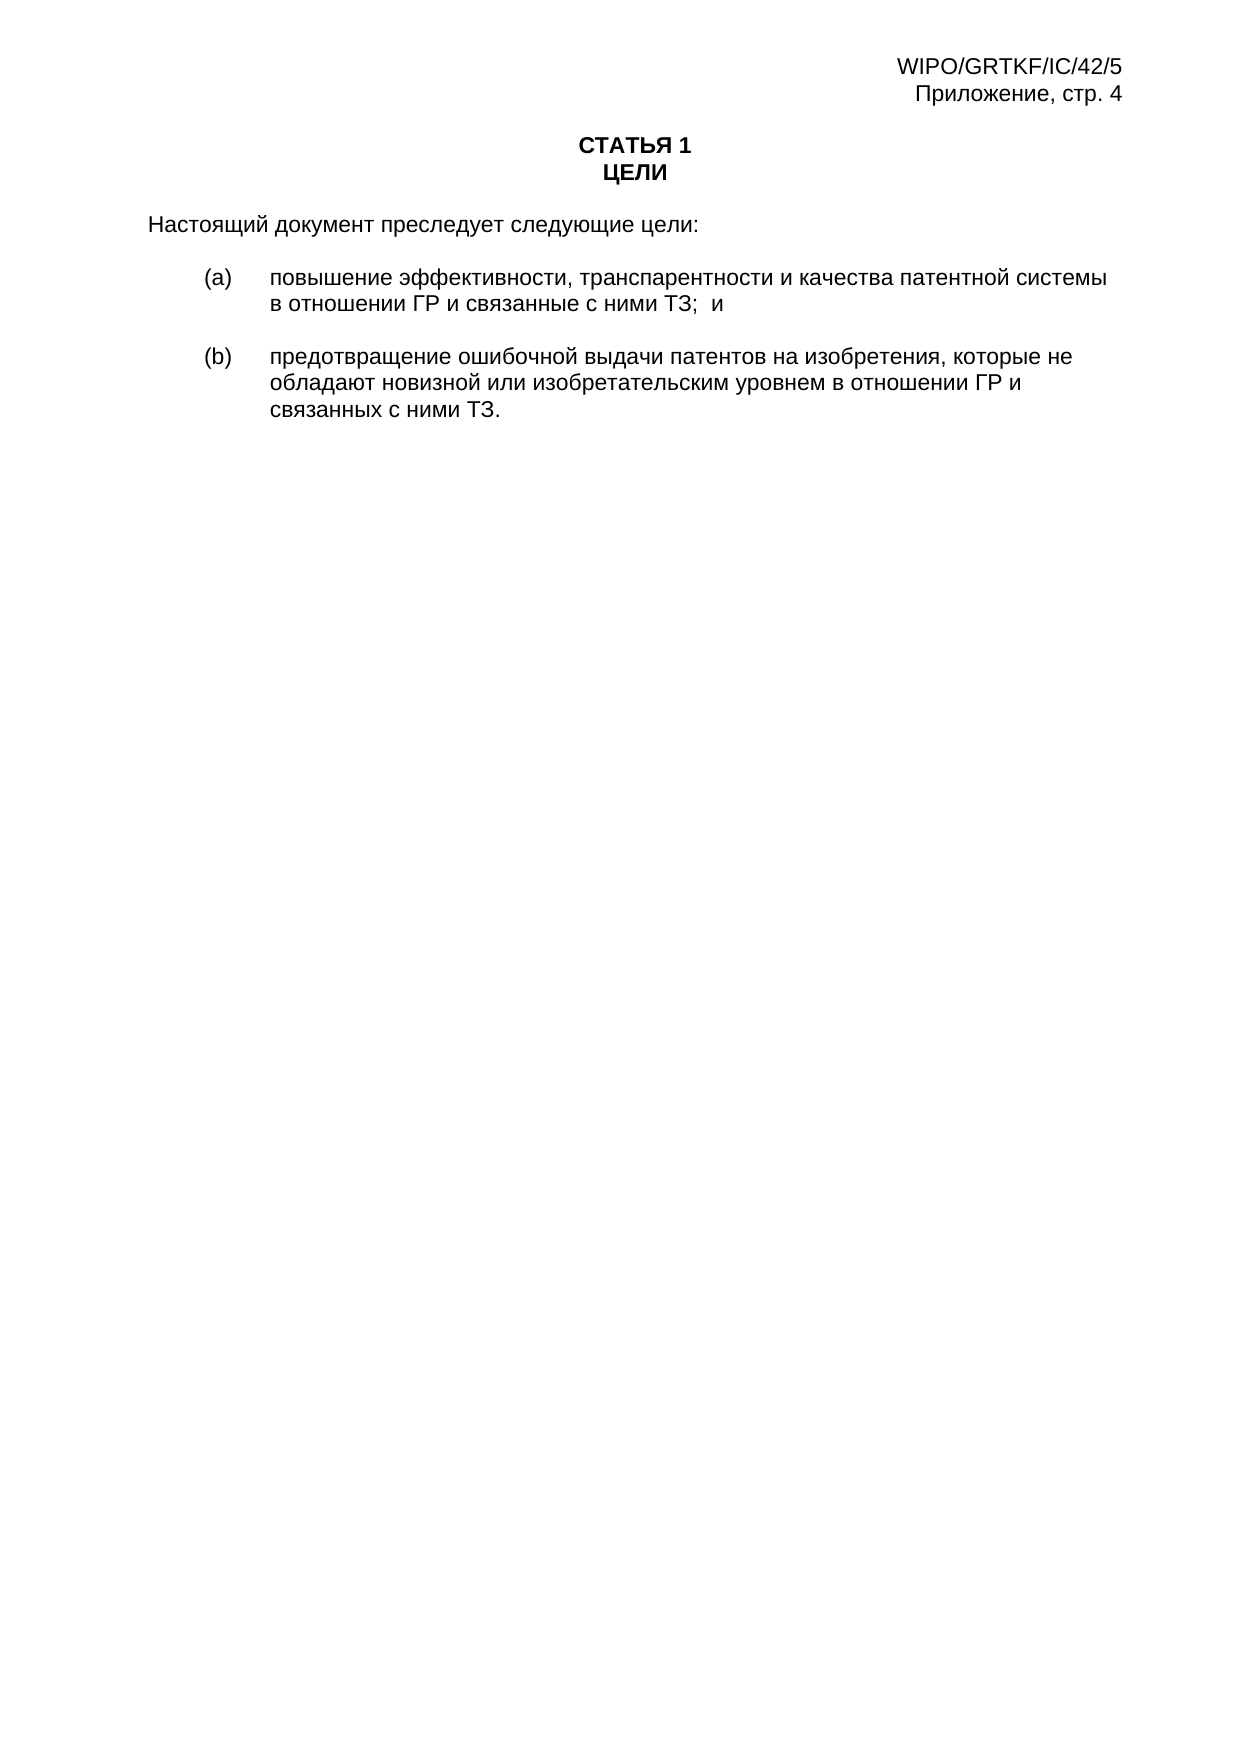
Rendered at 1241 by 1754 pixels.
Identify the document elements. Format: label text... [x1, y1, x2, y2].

list повышение эффективности, транспарентности и качества патентной системы в отношении ГР и связанные с ними ТЗ; и [204, 264, 1122, 317]
text ЦЕЛИ [148, 158, 1122, 185]
text СТАТЬЯ 1 [148, 132, 1122, 158]
text Настоящий документ преследует следующие цели: [148, 211, 1122, 238]
text (b) предотвращение ошибочной выдачи патентов на изобретения, которые не обладают новизной или изобретательским уровнем в отношении ГР и связанных с ними ТЗ. [204, 343, 1122, 448]
